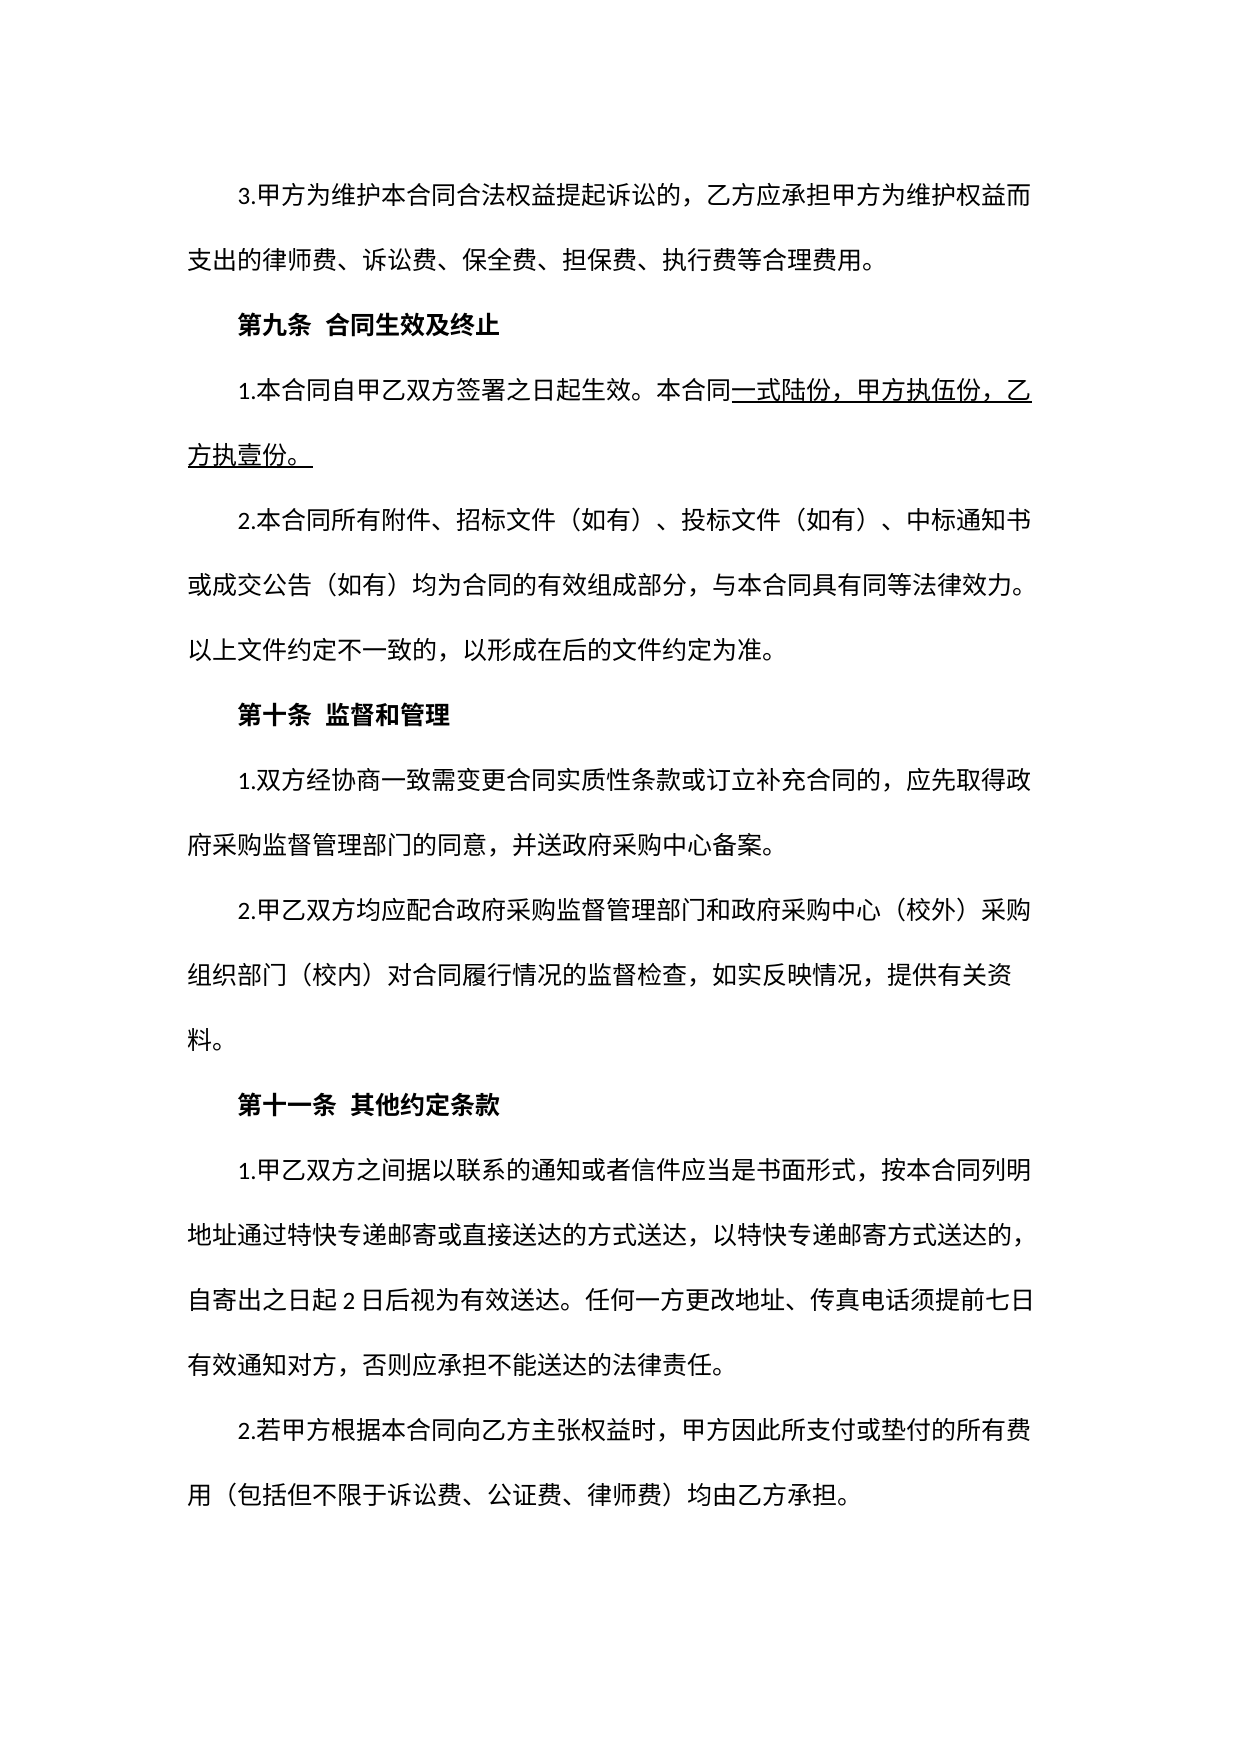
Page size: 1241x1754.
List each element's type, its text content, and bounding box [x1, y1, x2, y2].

text 3.甲方为维护本合同合法权益提起诉讼的，乙方应承担甲方为维护权益而支出的律师费、诉讼费、保全费、担保费、执行费等合理费用。 [187, 162, 1053, 292]
text 1.双方经协商一致需变更合同实质性条款或订立补充合同的，应先取得政府采购监督管理部门的同意，并送政府采购中心备案。 [187, 747, 1053, 877]
text 2.本合同所有附件、招标文件（如有）、投标文件（如有）、中标通知书或成交公告（如有）均为合同的有效组成部分，与本合同具有同等法律效力。以上文件约定不一致的，以形成在后的文件约定为准。 [187, 487, 1053, 682]
text 第九条 合同生效及终止 [187, 292, 1053, 357]
text 2.甲乙双方均应配合政府采购监督管理部门和政府采购中心（校外）采购组织部门（校内）对合同履行情况的监督检查，如实反映情况，提供有关资料。 [187, 877, 1053, 1072]
text 1.甲乙双方之间据以联系的通知或者信件应当是书面形式，按本合同列明地址通过特快专递邮寄或直接送达的方式送达，以特快专递邮寄方式送达的，自寄出之日起2日后视为有效送达。任何一方更改地址、传真电话须提前七日有效通知对方，否则应承担不能送达的法律责任。 [187, 1137, 1053, 1397]
text 第十条 监督和管理 [187, 682, 1053, 747]
text 第十一条 其他约定条款 [187, 1072, 1053, 1137]
text 2.若甲方根据本合同向乙方主张权益时，甲方因此所支付或垫付的所有费用（包括但不限于诉讼费、公证费、律师费）均由乙方承担。 [187, 1397, 1053, 1527]
text 1.本合同自甲乙双方签署之日起生效。本合同一式陆份，甲方执伍份，乙方执壹份。 [187, 357, 1053, 487]
